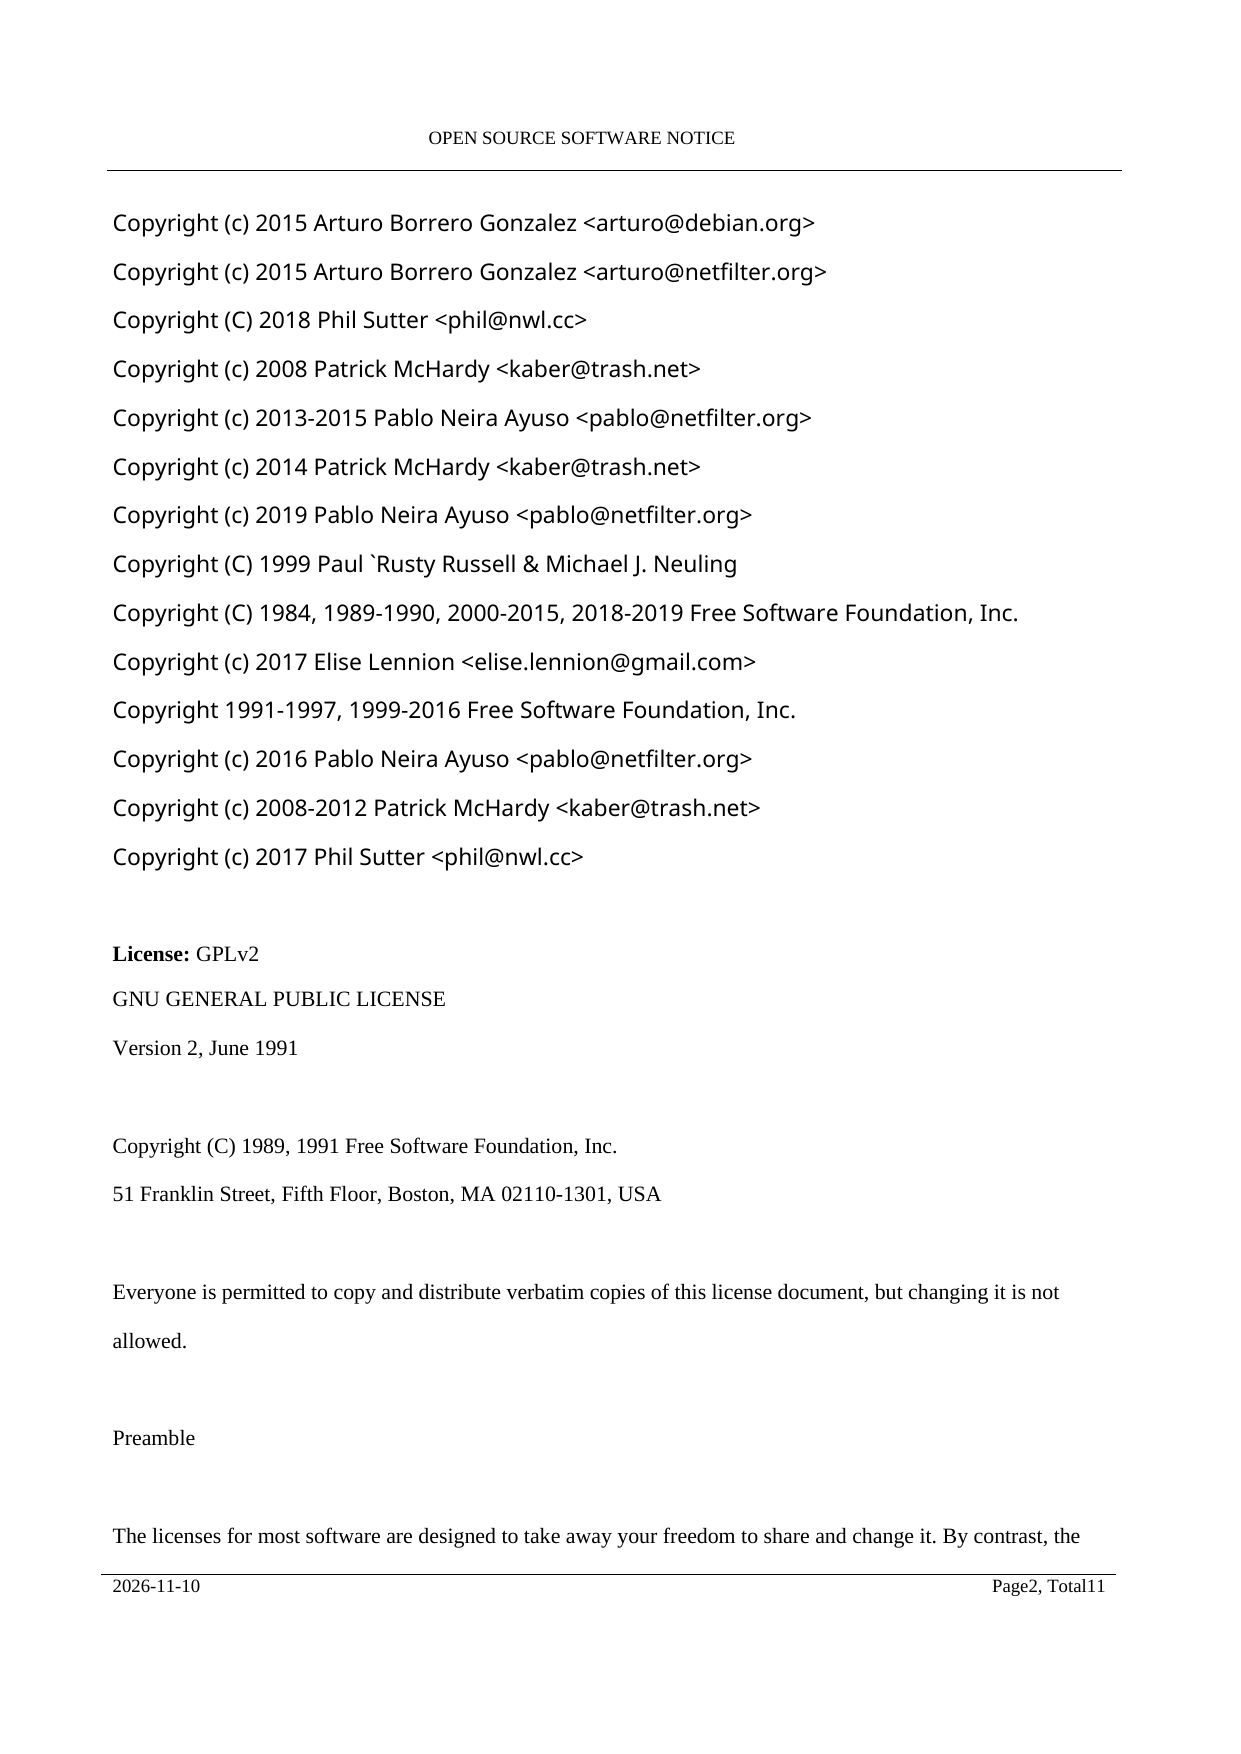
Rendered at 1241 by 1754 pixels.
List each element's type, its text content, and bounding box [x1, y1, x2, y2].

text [112, 206, 1128, 921]
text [112, 983, 1128, 1551]
text License: GPLv2 [112, 938, 1128, 970]
